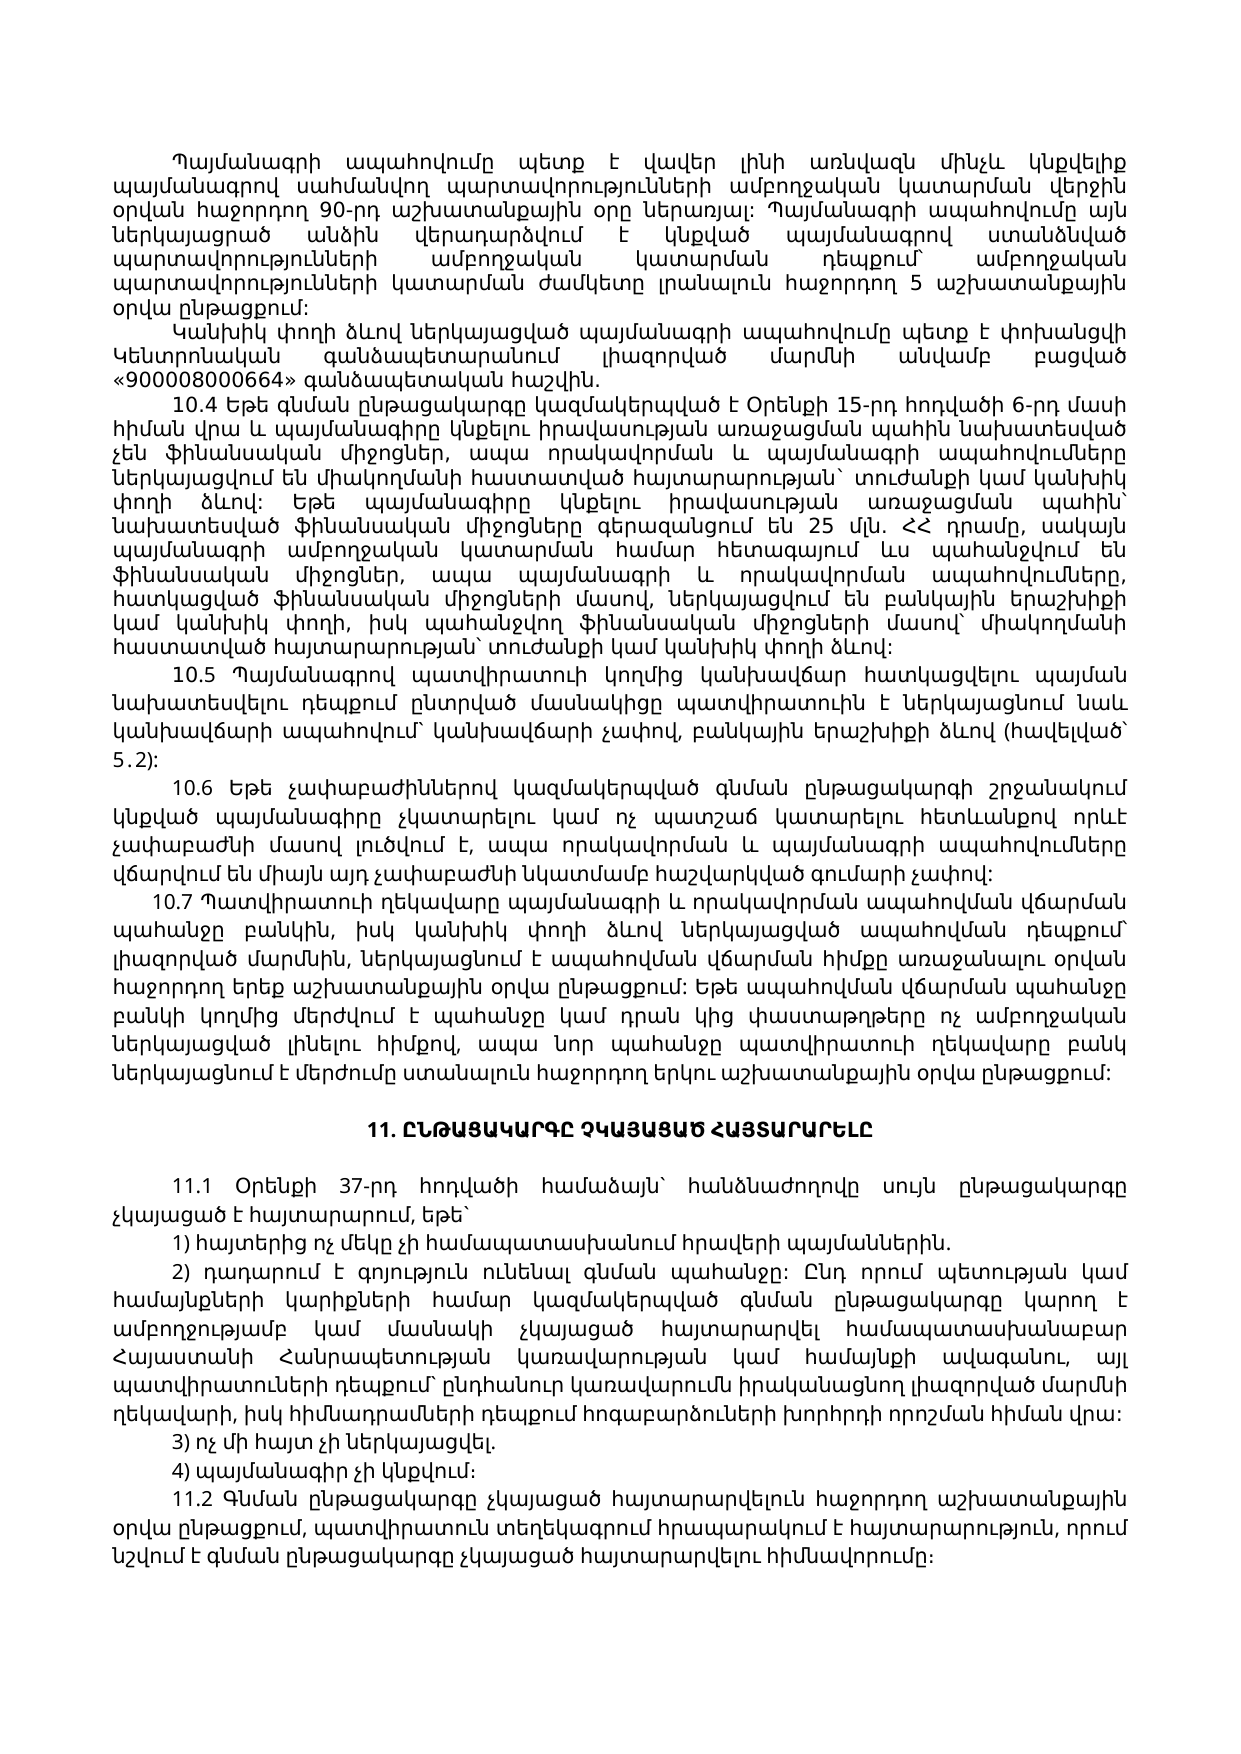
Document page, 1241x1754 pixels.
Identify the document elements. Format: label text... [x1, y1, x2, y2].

text 10.6 Եթե չափաբաժիններով կազմակերպված գնման ընթացակարգի շրջանակում կնքված պայմանագիրը չկատարելու կամ ոչ պատշաճ կատարելու հետևանքով որևէ չափաբաժնի մասով լուծվում է, ապա որակավորման և պայմանագրի ապահովումները վճարվում են միայն այդ չափաբաժնի նկատմամբ հաշվարկված գումարի չափով: [112, 773, 1128, 887]
text Կանխիկ փողի ձևով ներկայացված պայմանագրի ապահովումը պետք է փոխանցվի Կենտրոնական գանձապետարանում լիազորված մարմնի անվամբ բացված «900008000664» գանձապետական հաշվին. [112, 320, 1128, 393]
text 10.7 Պատվիրատուի ղեկավարը պայմանագրի և որակավորման ապահովման վճարման պահանջը բանկին, իսկ կանխիկ փողի ձևով ներկայացված ապահովման դեպքում՝ լիազորված մարմնին, ներկայացնում է ապահովման վճարման հիմքը առաջանալու օրվան հաջորդող երեք աշխատանքային օրվա ընթացքում: Եթե ապահովման վճարման պահանջը բանկի կողմից մերժվում է պահանջը կամ դրան կից փաստաթղթերը ոչ ամբողջական ներկայացված լինելու հիմքով, ապա նոր պահանջը պատվիրատուի ղեկավարը բանկ ներկայացնում է մերժումը ստանալուն հաջորդող երկու աշխատանքային օրվա ընթացքում: [112, 887, 1128, 1086]
text 10.5 Պայմանագրով պատվիրատուի կողմից կանխավճար հատկացվելու պայման նախատեսվելու դեպքում ընտրված մասնակիցը պատվիրատուին է ներկայացնում նաև կանխավճարի ապահովում` կանխավճարի չափով, բանկային երաշխիքի ձևով (հավելված՝ 5․2): [112, 660, 1128, 773]
text 2) դադարում է գոյություն ունենալ գնման պահանջը: Ընդ որում պետության կամ համայնքների կարիքների համար կազմակերպված գնման ընթացակարգը կարող է ամբողջությամբ կամ մասնակի չկայացած հայտարարվել համապատասխանաբար Հայաստանի Հանրապետության կառավարության կամ համայնքի ավագանու, այլ պատվիրատուների դեպքում` ընդհանուր կառավարումն իրականացնող լիազորված մարմնի ղեկավարի, իսկ հիմնադրամների դեպքում հոգաբարձուների խորհրդի որոշման հիման վրա: [112, 1257, 1128, 1427]
text 4) պայմանագիր չի կնքվում։ [112, 1456, 1128, 1484]
text 11.2 Գնման ընթացակարգը չկայացած հայտարարվելուն հաջորդող աշխատանքային օրվա ընթացքում, պատվիրատուն տեղեկագրում հրապարակում է հայտարարություն, որում նշվում է գնման ընթացակարգը չկայացած հայտարարվելու հիմնավորումը։ [112, 1484, 1128, 1570]
text 3) ոչ մի հայտ չի ներկայացվել. [112, 1427, 1128, 1456]
text 1) հայտերից ոչ մեկը չի համապատասխանում հրավերի պայմաններին. [112, 1228, 1128, 1257]
text 11. ԸՆԹԱՑԱԿԱՐԳԸ ՉԿԱՅԱՑԱԾ ՀԱՅՏԱՐԱՐԵԼԸ [112, 1115, 1128, 1143]
text 10.4 Եթե գնման ընթացակարգը կազմակերպված է Օրենքի 15-րդ հոդվածի 6-րդ մասի հիման վրա և պայմանագիրը կնքելու իրավասության առաջացման պահին նախատեսված չեն ֆինանսական միջոցներ, ապա որակավորման և պայմանագրի ապահովումները ներկայացվում են միակողմանի հաստատված հայտարարության` տուժանքի կամ կանխիկ փողի ձևով: Եթե պայմանագիրը կնքելու իրավասության առաջացման պահին՝ նախատեսված ֆինանսական միջոցները գերազանցում են 25 մլն. ՀՀ դրամը, սակայն պայմանագրի ամբողջական կատարման համար հետագայում ևս պահանջվում են ֆինանսական միջոցներ, ապա պայմանագրի և որակավորման ապահովումները, հատկացված ֆինանսական միջոցների մասով, ներկայացվում են բանկային երաշխիքի կամ կանխիկ փողի, իսկ պահանջվող ֆինանսական միջոցների մասով՝ միակողմանի հաստատված հայտարարության՝ տուժանքի կամ կանխիկ փողի ձևով: [112, 393, 1128, 660]
text 11.1 Օրենքի 37-րդ հոդվածի համաձայն` հանձնաժողովը սույն ընթացակարգը չկայացած է հայտարարում, եթե` [112, 1172, 1128, 1228]
text Պայմանագրի ապահովումը պետք է վավեր լինի առնվազն մինչև կնքվելիք պայմանագրով սահմանվող պարտավորությունների ամբողջական կատարման վերջին օրվան հաջորդող 90-րդ աշխատանքային օրը ներառյալ: Պայմանագրի ապահովումը այն ներկայացրած անձին վերադարձվում է կնքված պայմանագրով ստանձնված պարտավորությունների ամբողջական կատարման դեպքում՝ ամբողջական պարտավորությունների կատարման ժամկետը լրանալուն հաջորդող 5 աշխատանքային օրվա ընթացքում: [112, 150, 1128, 320]
